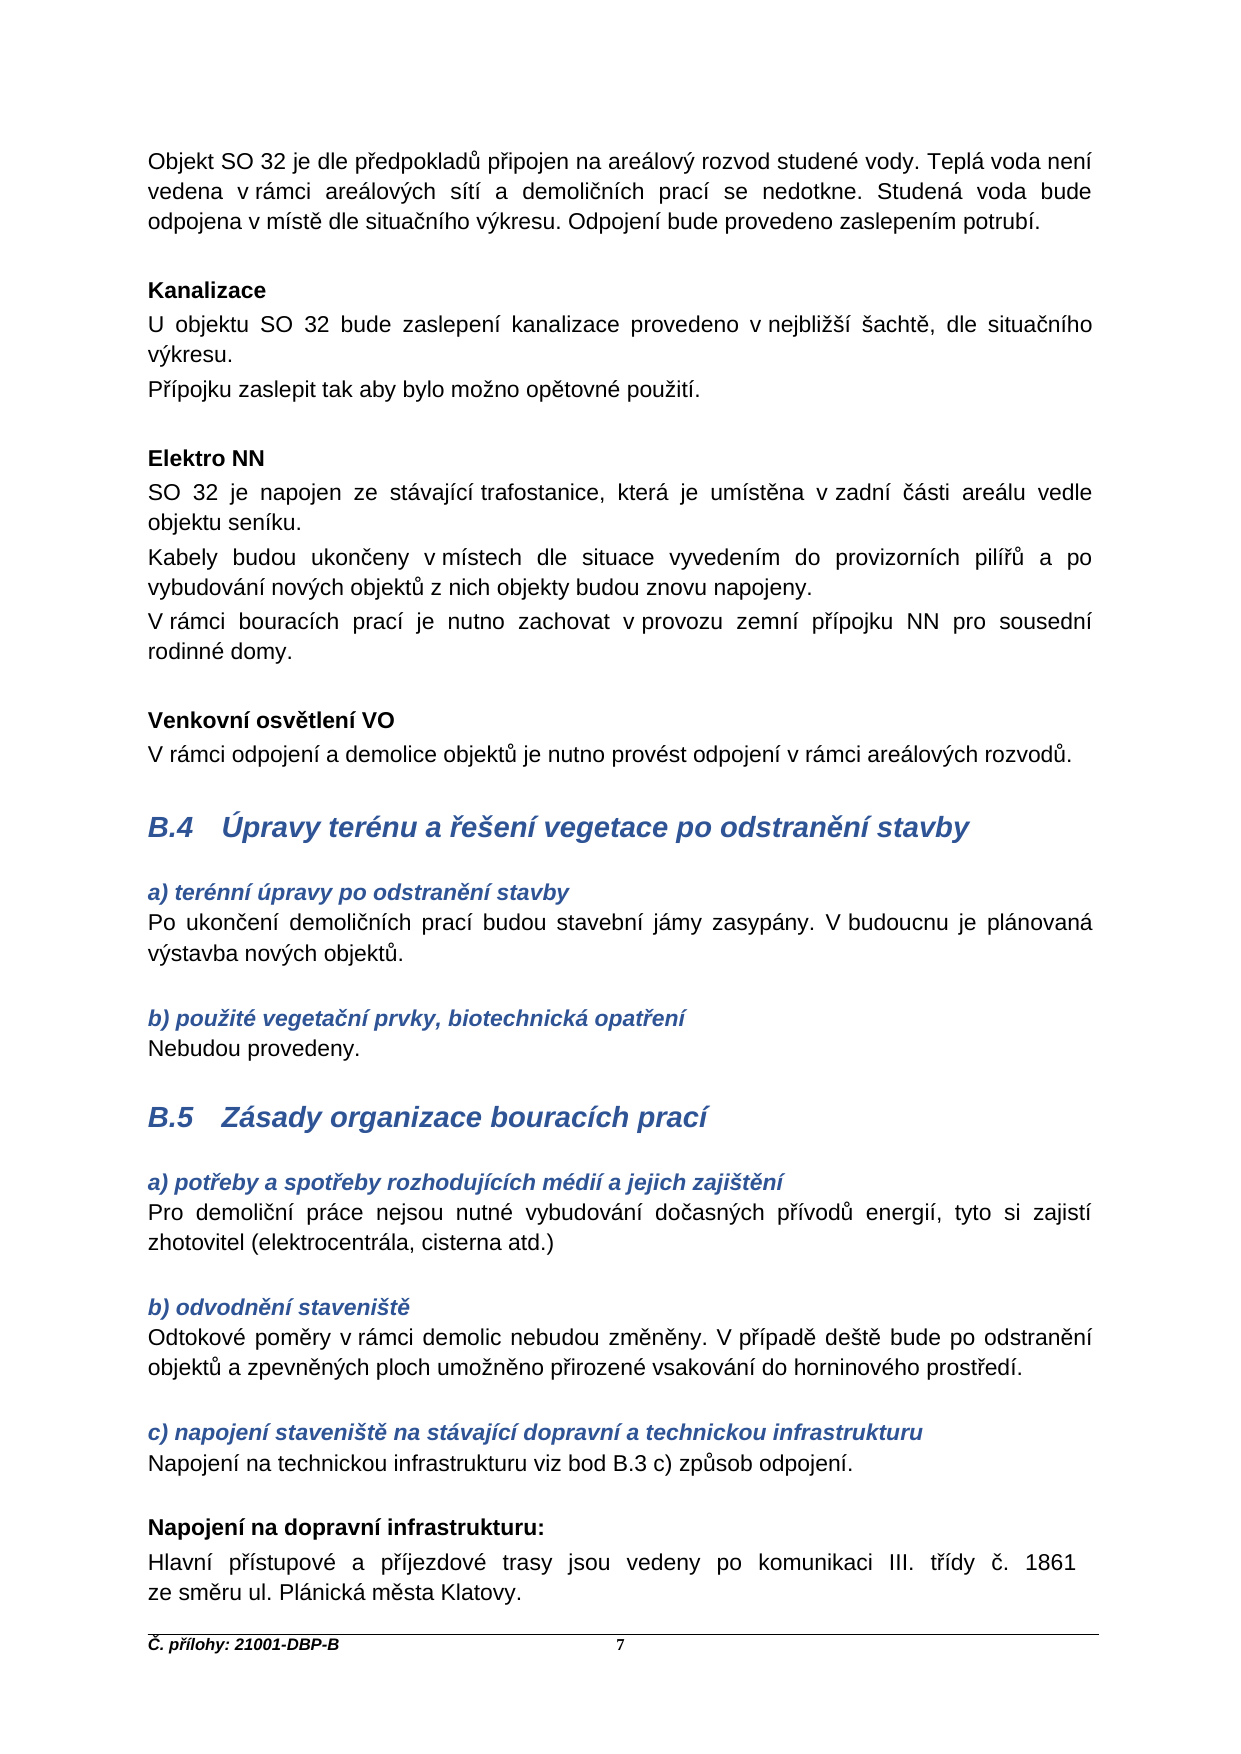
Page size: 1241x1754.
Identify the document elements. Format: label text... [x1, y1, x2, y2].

text Elektro NN [148, 444, 1094, 471]
text Napojení na dopravní infrastrukturu: [148, 1514, 1093, 1541]
text V rámci bouracích prací je nutno zachovat v provozu zemní přípojku NN pro sousední rodinné domy. [148, 608, 1093, 664]
subtitle b) odvodnění staveniště [148, 1294, 1093, 1320]
text Hlavní přístupové a příjezdové trasy jsou vedeny po komunikaci III. třídy č. 1861 ze směru ul. Plánická města Klatovy. [148, 1549, 1093, 1605]
subtitle b) použité vegetační prvky, biotechnická opatření [148, 1004, 1093, 1031]
text Pro demoliční práce nejsou nutné vybudování dočasných přívodů energií, tyto si zajistí zhotovitel (elektrocentrála, cisterna atd.) [148, 1199, 1093, 1255]
text Venkovní osvětlení VO [148, 707, 1094, 733]
text SO 32 je napojen ze stávající trafostanice, která je umístěna v zadní části areálu vedle objektu seníku. [148, 479, 1093, 535]
text Objekt SO 32 je dle předpokladů připojen na areálový rozvod studené vody. Teplá voda není vedena v rámci areálových sítí a demoličních prací se nedotkne. Studená voda bude odpojena v místě dle situačního výkresu. Odpojení bude provedeno zaslepením potrubí. [148, 148, 1093, 234]
text Kabely budou ukončeny v místech dle situace vyvedením do provizorních pilířů a po vybudování nových objektů z nich objekty budou znovu napojeny. [148, 543, 1093, 600]
subtitle c) napojení staveniště na stávající dopravní a technickou infrastrukturu [148, 1419, 1093, 1446]
text Po ukončení demoličních prací budou stavební jámy zasypány. V budoucnu je plánovaná výstavba nových objektů. [148, 909, 1093, 966]
text V rámci odpojení a demolice objektů je nutno provést odpojení v rámci areálových rozvodů. [148, 741, 1093, 768]
text Přípojku zaslepit tak aby bylo možno opětovné použití. [148, 376, 1093, 402]
subtitle B.4 Úpravy terénu a řešení vegetace po odstranění stavby [148, 810, 1093, 844]
subtitle a) potřeby a spotřeby rozhodujících médií a jejich zajištění [148, 1169, 1093, 1195]
subtitle a) terénní úpravy po odstranění stavby [148, 879, 1093, 906]
text Odtokové poměry v rámci demolic nebudou změněny. V případě deště bude po odstranění objektů a zpevněných ploch umožněno přirozené vsakování do horninového prostředí. [148, 1324, 1093, 1381]
text U objektu SO 32 bude zaslepení kanalizace provedeno v nejbližší šachtě, dle situačního výkresu. [148, 311, 1093, 368]
text Kanalizace [148, 277, 1094, 303]
text Nebudou provedeny. [148, 1035, 1093, 1061]
text Napojení na technickou infrastrukturu viz bod B.3 c) způsob odpojení. [148, 1449, 1093, 1476]
subtitle B.5 Zásady organizace bouracích prací [148, 1099, 1093, 1133]
